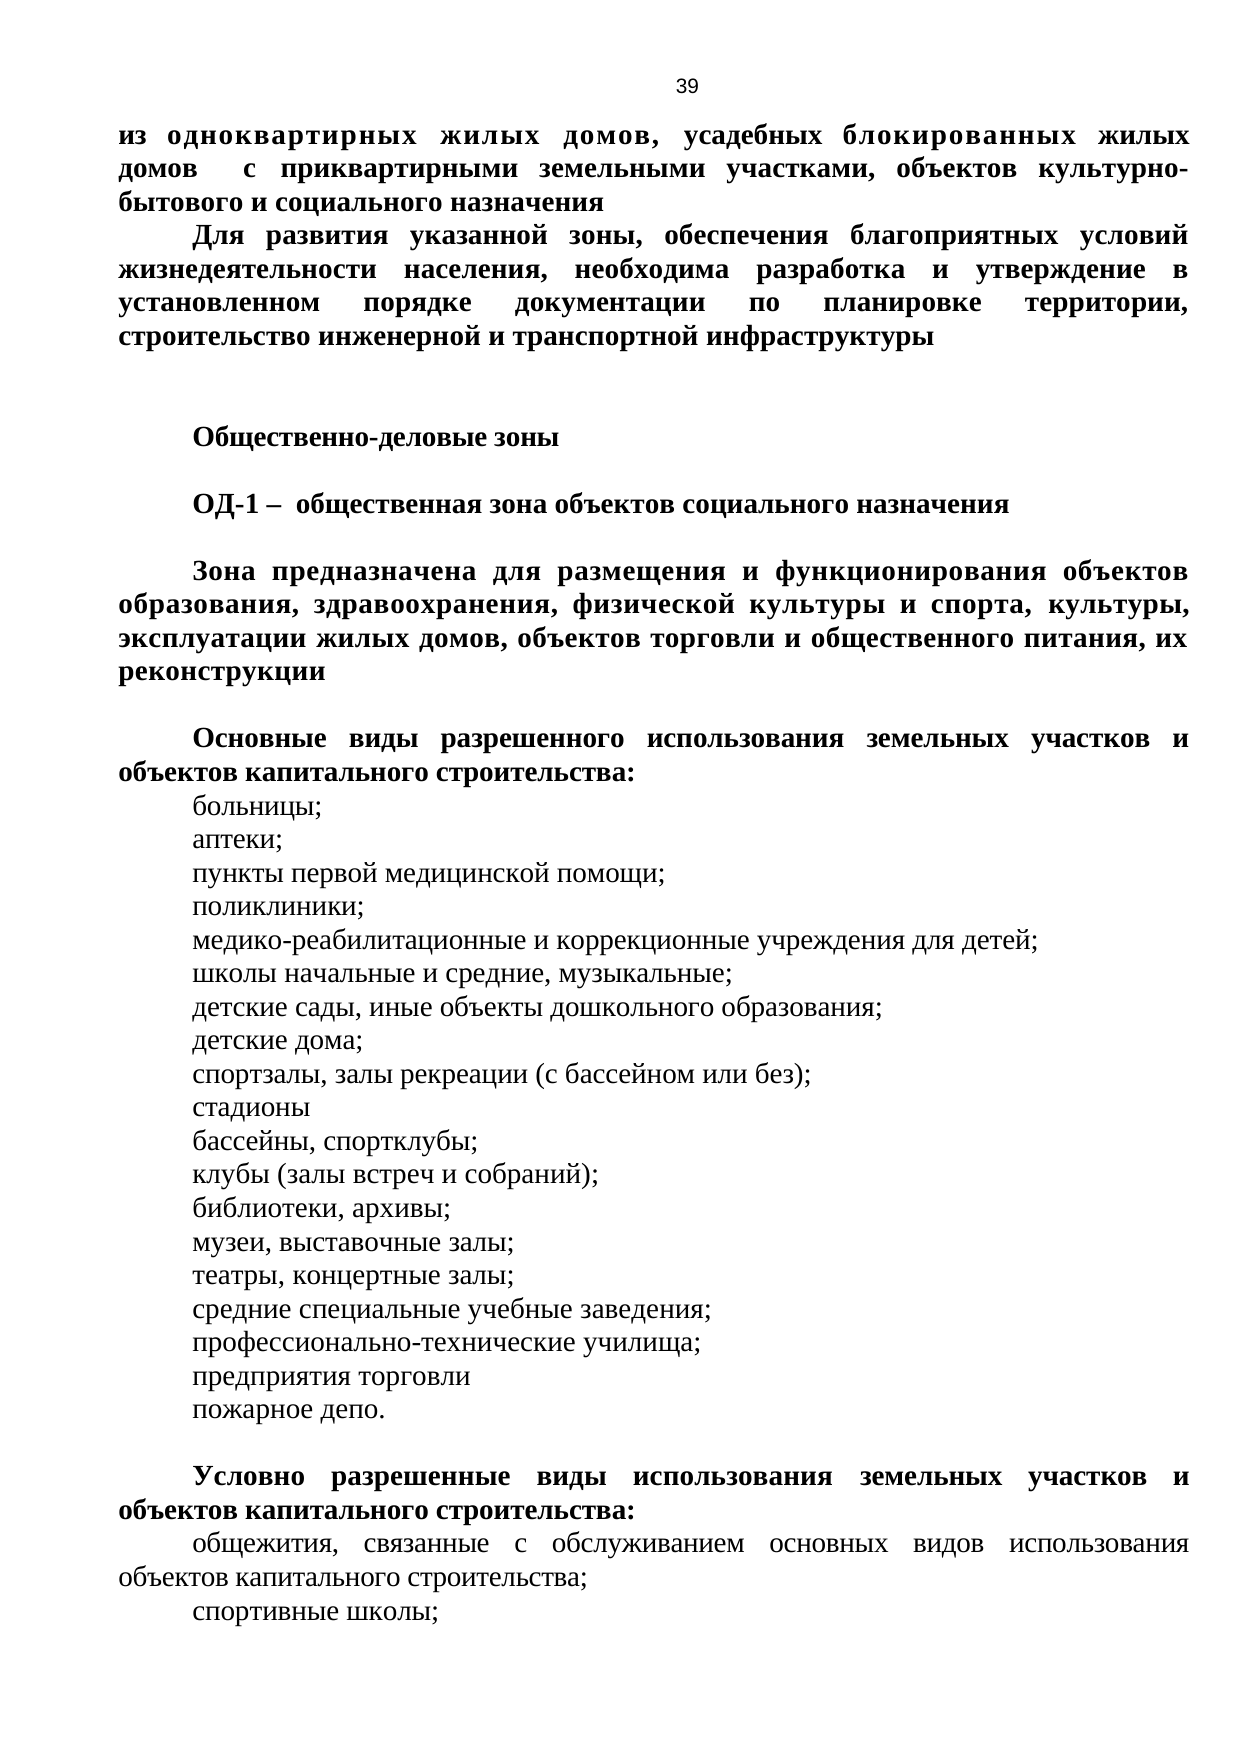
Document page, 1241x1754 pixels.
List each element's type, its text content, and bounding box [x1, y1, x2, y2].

text музеи, выставочные залы; [118, 1224, 1190, 1257]
text Общественно-деловые зоны [118, 419, 1190, 452]
text детские дома; [118, 1022, 1190, 1056]
text пожарное депо. [118, 1391, 1190, 1425]
text спортзалы, залы рекреации (с бассейном или без); [118, 1056, 1190, 1089]
text больницы; [118, 788, 1190, 821]
text Основные виды разрешенного использования земельных участков и объектов капитального строительства: [118, 721, 1190, 788]
text стадионы [118, 1089, 1190, 1123]
text ОД-1 – общественная зона объектов социального назначения [118, 486, 1190, 519]
text Зона предназначена для размещения и функционирования объектов образования, здравоохранения, физической культуры и спорта, культуры, эксплуатации жилых домов, объектов торговли и общественного питания, их реконструкции [118, 553, 1190, 687]
text профессионально-технические училища; [118, 1324, 1190, 1358]
text поликлиники; [118, 888, 1190, 922]
text театры, концертные залы; [118, 1257, 1190, 1291]
text бассейны, спортклубы; [118, 1123, 1190, 1157]
text библиотеки, архивы; [118, 1190, 1190, 1224]
text медико-реабилитационные и коррекционные учреждения для детей; [118, 922, 1190, 955]
text предприятия торговли [118, 1358, 1190, 1391]
text пункты первой медицинской помощи; [118, 855, 1190, 888]
text Для развития указанной зоны, обеспечения благоприятных условий жизнедеятельности населения, необходима разработка и утверждение в установленном порядке документации по планировке территории, строительство инженерной и транспортной инфраструктуры [118, 217, 1190, 352]
text Условно разрешенные виды использования земельных участков и объектов капитального строительства: [118, 1458, 1190, 1526]
text спортивные школы; [118, 1593, 1190, 1626]
text детские сады, иные объекты дошкольного образования; [118, 989, 1190, 1022]
text школы начальные и средние, музыкальные; [118, 955, 1190, 989]
text средние специальные учебные заведения; [118, 1291, 1190, 1324]
text аптеки; [118, 821, 1190, 855]
text клубы (залы встреч и собраний); [118, 1157, 1190, 1190]
text общежития, связанные с обслуживанием основных видов использования объектов капитального строительства; [118, 1526, 1190, 1593]
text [118, 117, 1190, 217]
